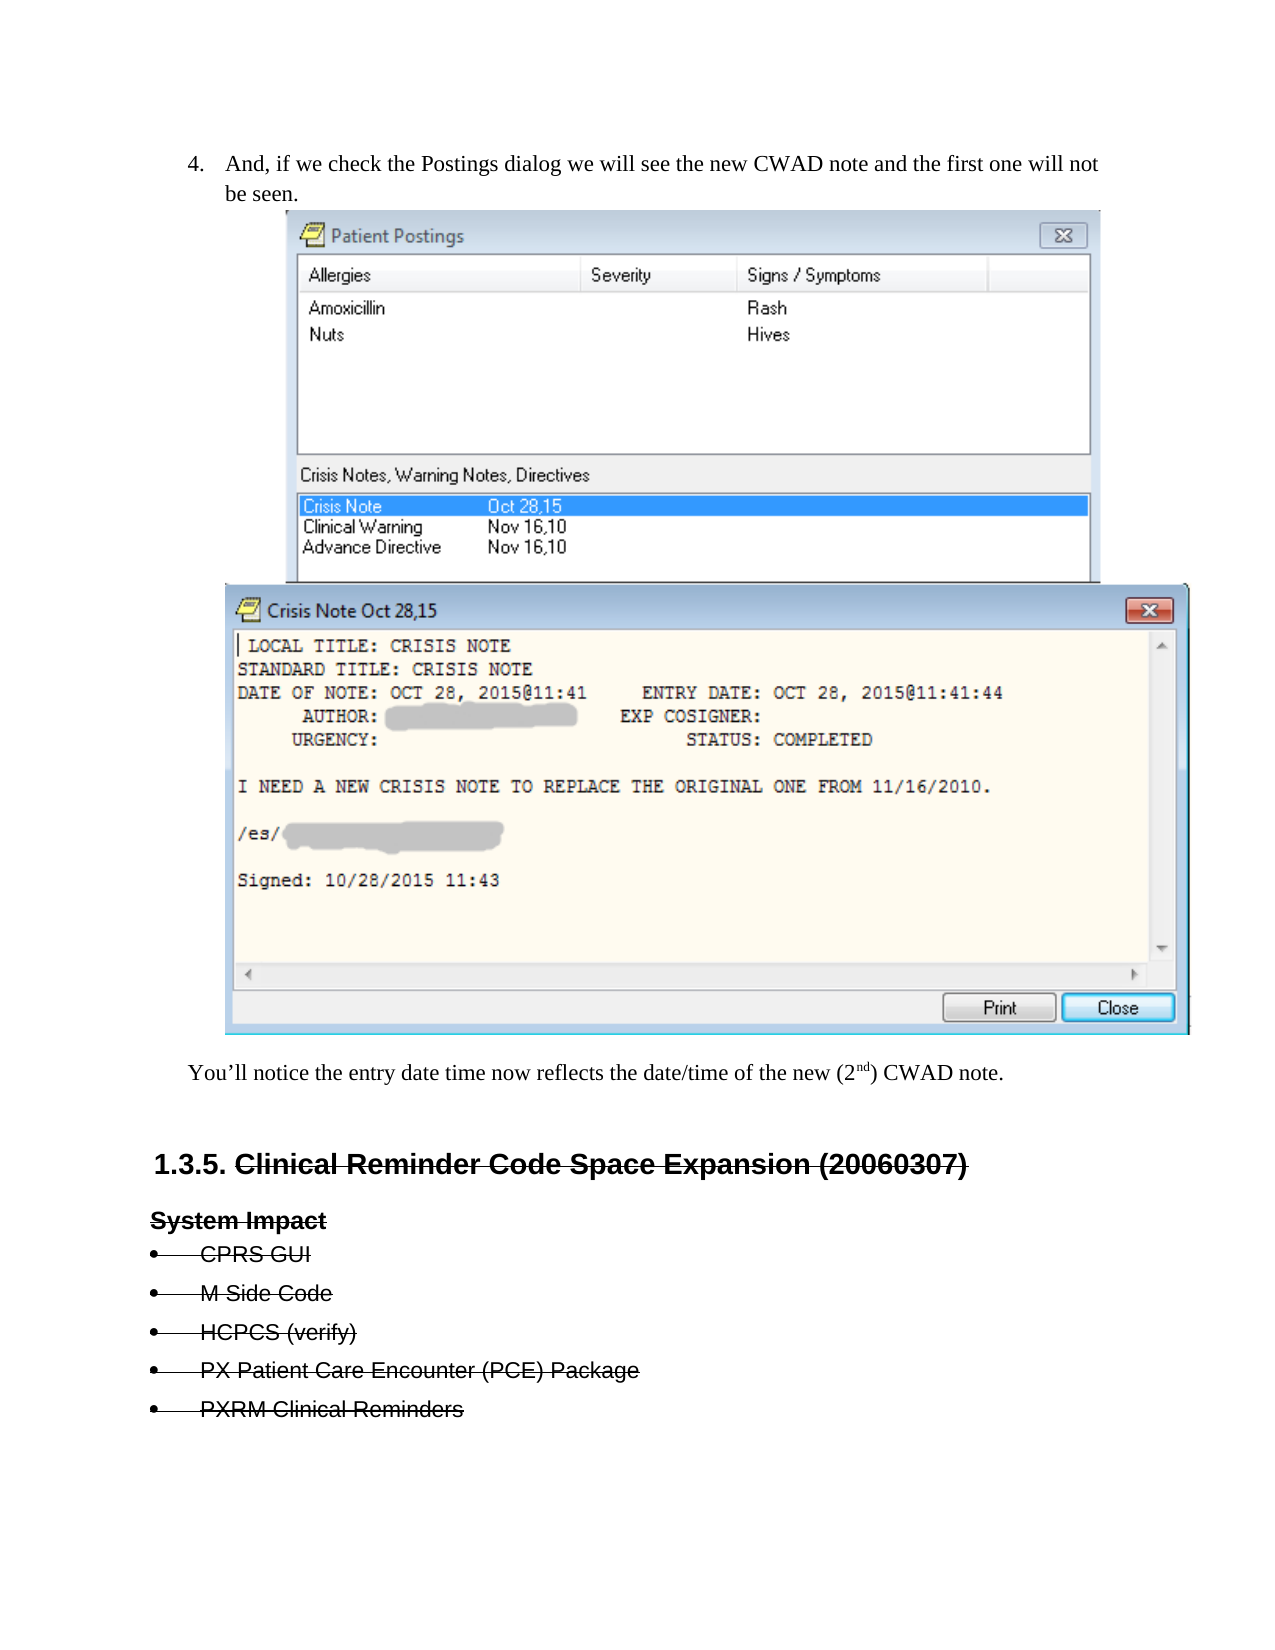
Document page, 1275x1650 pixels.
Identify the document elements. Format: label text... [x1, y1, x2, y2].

list M Side Code [150, 1280, 975, 1306]
text You’ll notice the entry date time now reflects the date/time of the new (2nd) CWAD note. [187, 1059, 1125, 1086]
list PX Patient Care Encounter (PCE) Package [150, 1357, 975, 1384]
list HCPCS (verify) [150, 1318, 975, 1345]
list CPRS GUI [150, 1241, 975, 1267]
subtitle Clinical Reminder Code Space Expansion (20060307) [154, 1147, 1125, 1181]
list PXRM Clinical Reminders [150, 1396, 975, 1423]
picture [225, 210, 1193, 1035]
subtitle System Impact [150, 1206, 1125, 1234]
